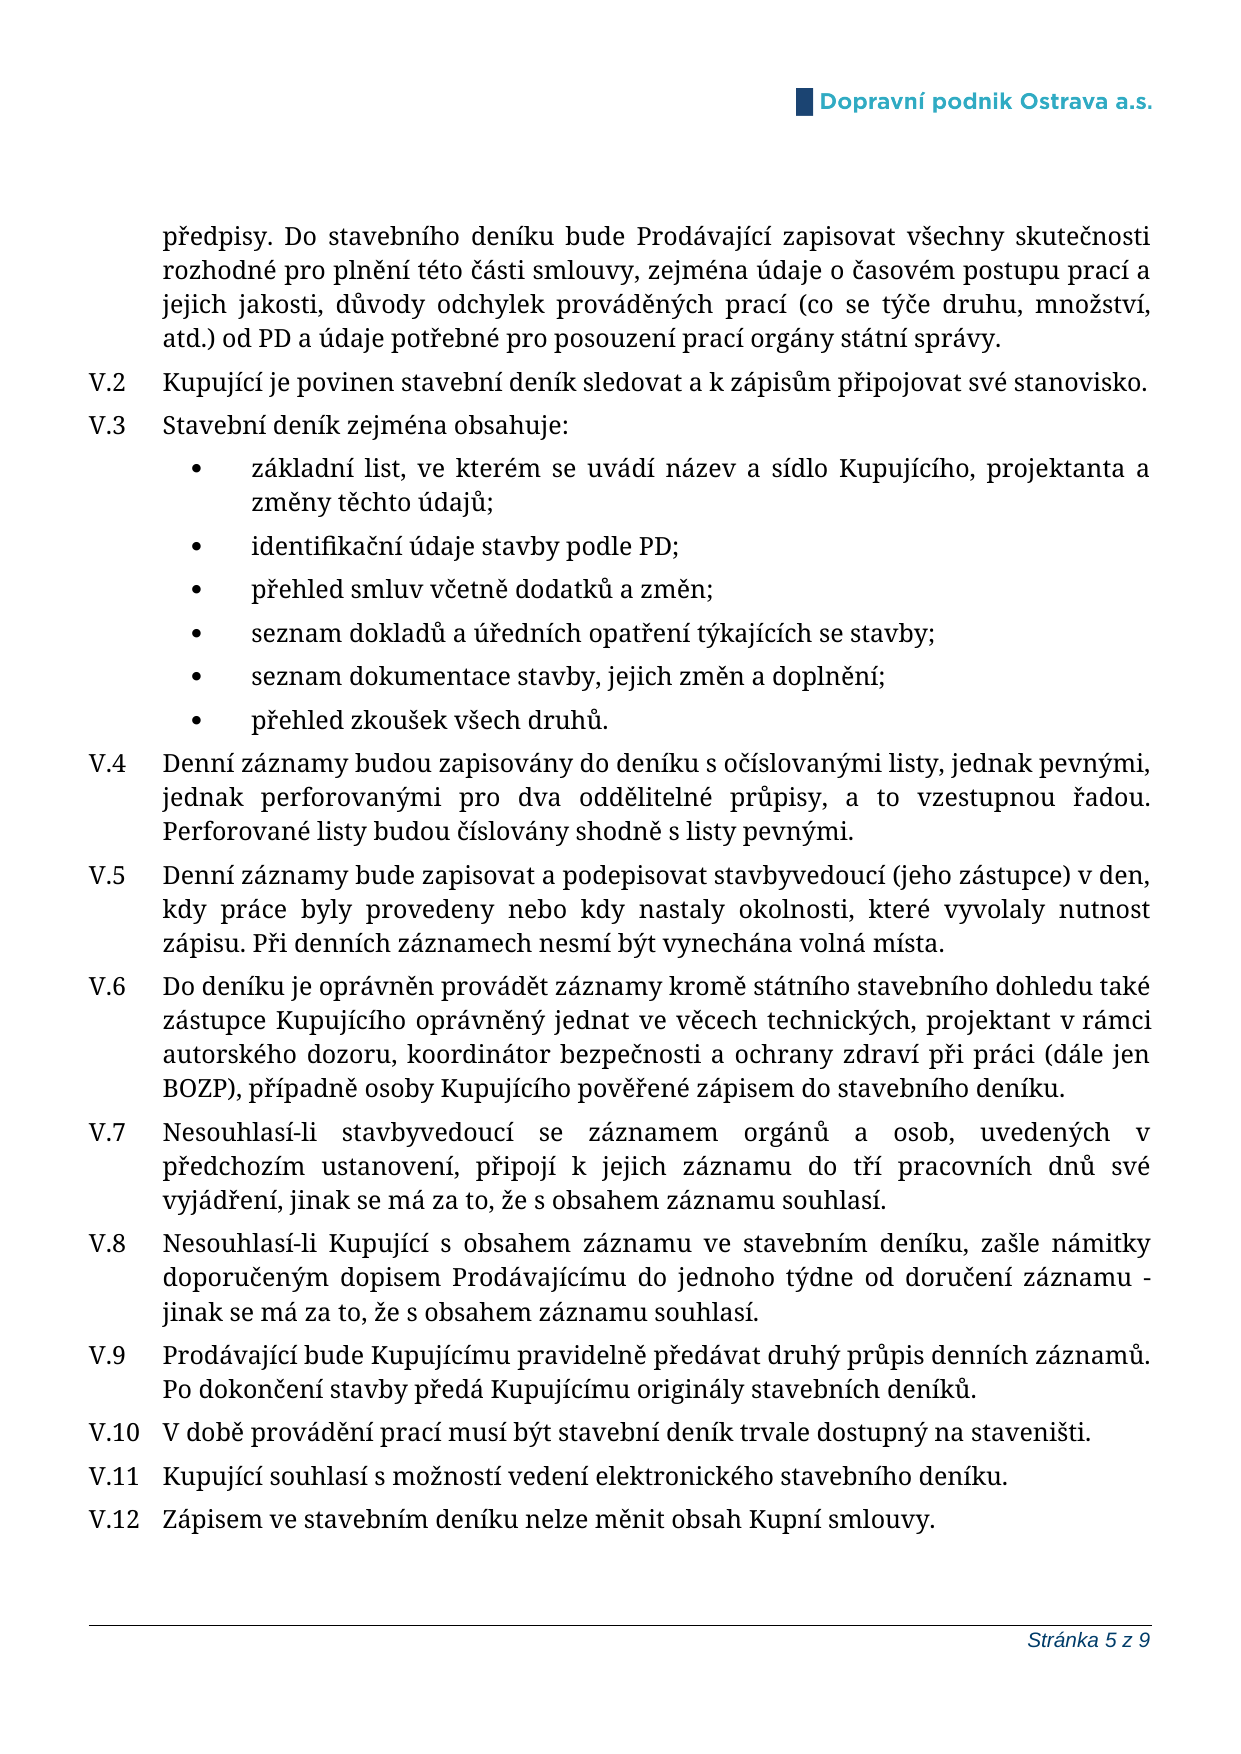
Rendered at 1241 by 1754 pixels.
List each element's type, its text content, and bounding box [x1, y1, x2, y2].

list přehled smluv včetně dodatků a změn; [192, 572, 1152, 606]
list Denní záznamy bude zapisovat a podepisovat stavbyvedoucí (jeho zástupce) v den, kdy práce byly provedeny nebo kdy nastaly okolnosti, které vyvolaly nutnost zápisu. Při denních záznamech nesmí být vynechána volná místa. [89, 857, 1152, 959]
list Nesouhlasí-li stavbyvedoucí se záznamem orgánů a osob, uvedených v předchozím ustanovení, připojí k jejich záznamu do tří pracovních dnů své vyjádření, jinak se má za to, že s obsahem záznamu souhlasí. [89, 1114, 1152, 1217]
list Do deníku je oprávněn provádět záznamy kromě státního stavebního dohledu také zástupce Kupujícího oprávněný jednat ve věcech technických, projektant v rámci autorského dozoru, koordinátor bezpečnosti a ochrany zdraví při práci (dále jen BOZP), případně osoby Kupujícího pověřené zápisem do stavebního deníku. [89, 969, 1152, 1105]
list Stavební deník zejména obsahuje: [89, 408, 1152, 442]
list Prodávající bude Kupujícímu pravidelně předávat druhý průpis denních záznamů. Po dokončení stavby předá Kupujícímu originály stavebních deníků. [89, 1338, 1152, 1406]
list Denní záznamy budou zapisovány do deníku s očíslovanými listy, jednak pevnými, jednak perforovanými pro dva oddělitelné průpisy, a to vzestupnou řadou. Perforované listy budou číslovány shodně s listy pevnými. [89, 746, 1152, 848]
list základní list, ve kterém se uvádí název a sídlo Kupujícího, projektanta a změny těchto údajů; [192, 451, 1152, 519]
picture [796, 88, 1152, 116]
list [89, 218, 1152, 355]
list Kupující je povinen stavební deník sledovat a k zápisům připojovat své stanovisko. [89, 364, 1152, 398]
list identifikační údaje stavby podle PD; [192, 528, 1152, 563]
list V době provádění prací musí být stavební deník trvale dostupný na staveništi. [89, 1415, 1152, 1449]
list Kupující souhlasí s možností vedení elektronického stavebního deníku. [89, 1458, 1152, 1493]
list seznam dokumentace stavby, jejich změn a doplnění; [192, 659, 1152, 693]
list Zápisem ve stavebním deníku nelze měnit obsah Kupní smlouvy. [89, 1502, 1152, 1536]
list přehled zkoušek všech druhů. [192, 702, 1152, 736]
list seznam dokladů a úředních opatření týkajících se stavby; [192, 615, 1152, 649]
list Nesouhlasí-li Kupující s obsahem záznamu ve stavebním deníku, zašle námitky doporučeným dopisem Prodávajícímu do jednoho týdne od doručení záznamu - jinak se má za to, že s obsahem záznamu souhlasí. [89, 1226, 1152, 1328]
